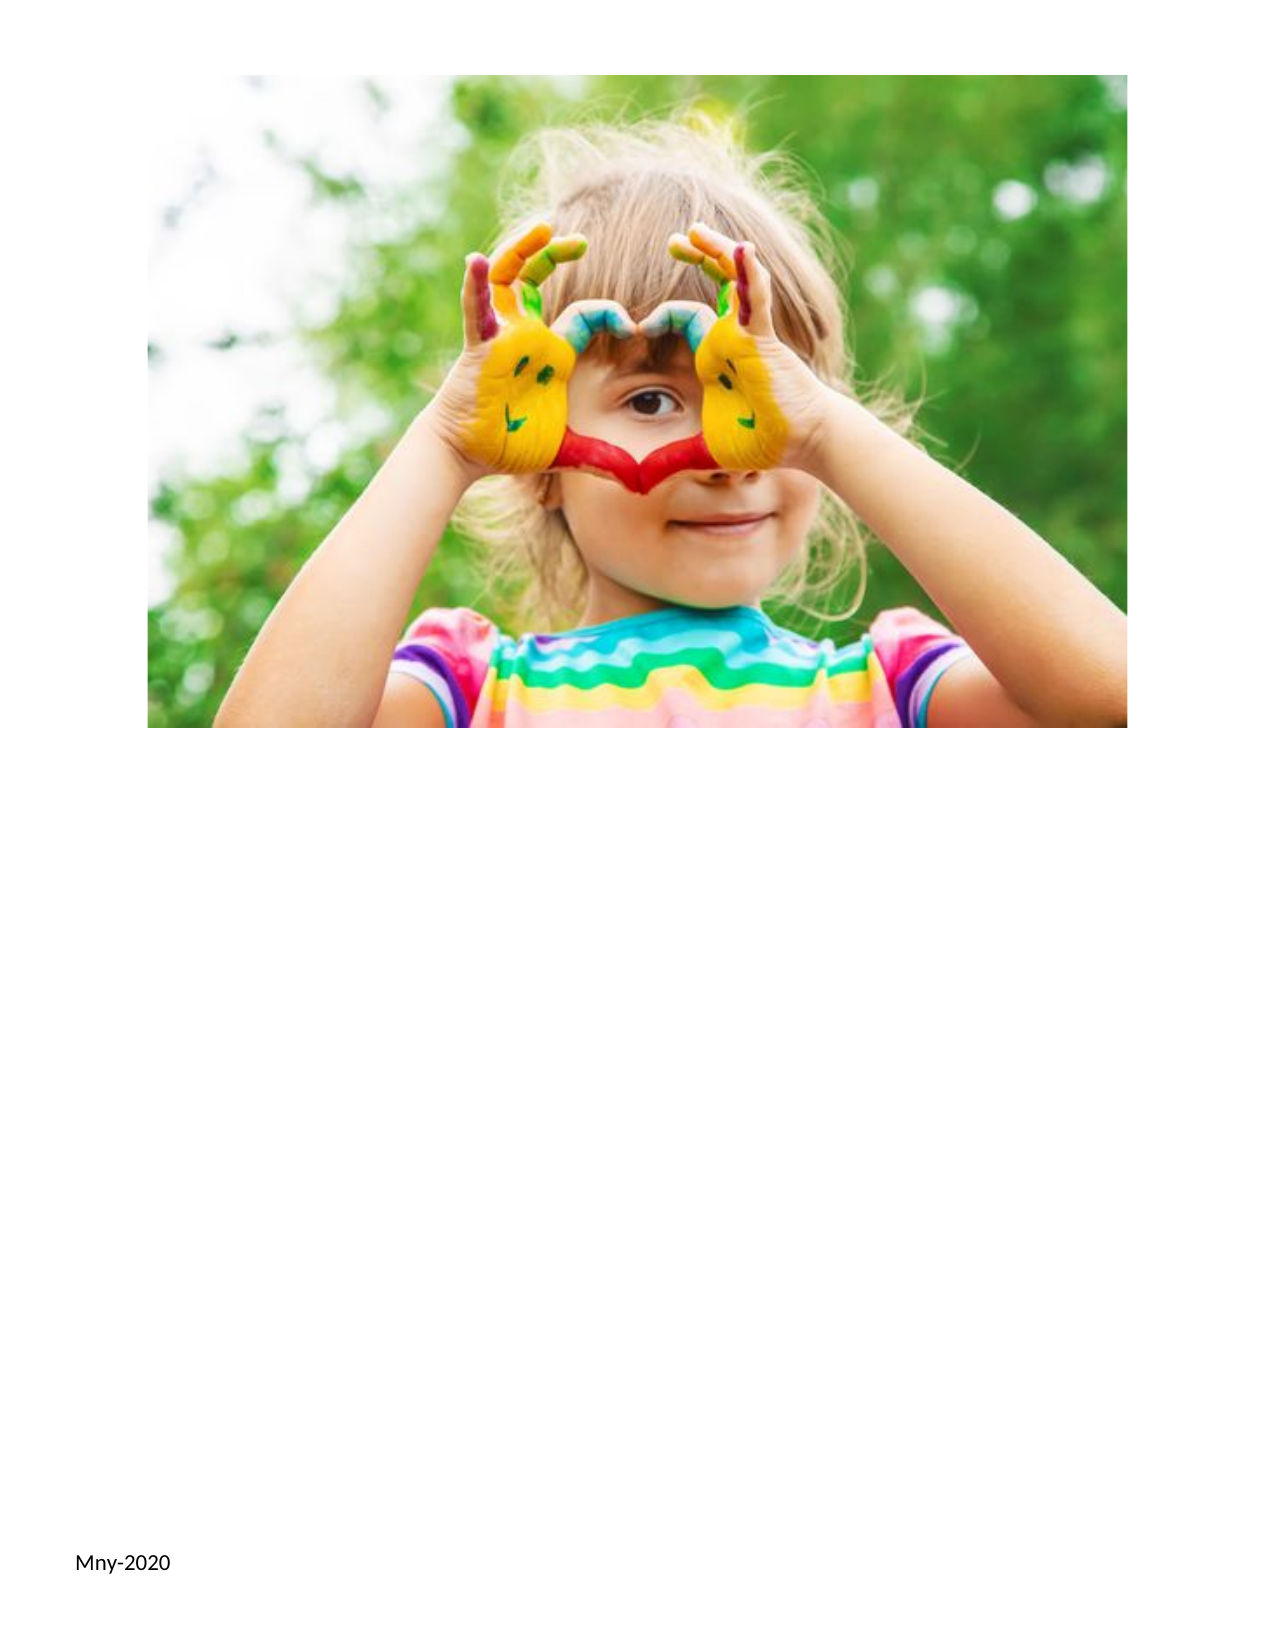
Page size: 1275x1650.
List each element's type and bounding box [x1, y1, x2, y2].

picture [147, 75, 1128, 728]
